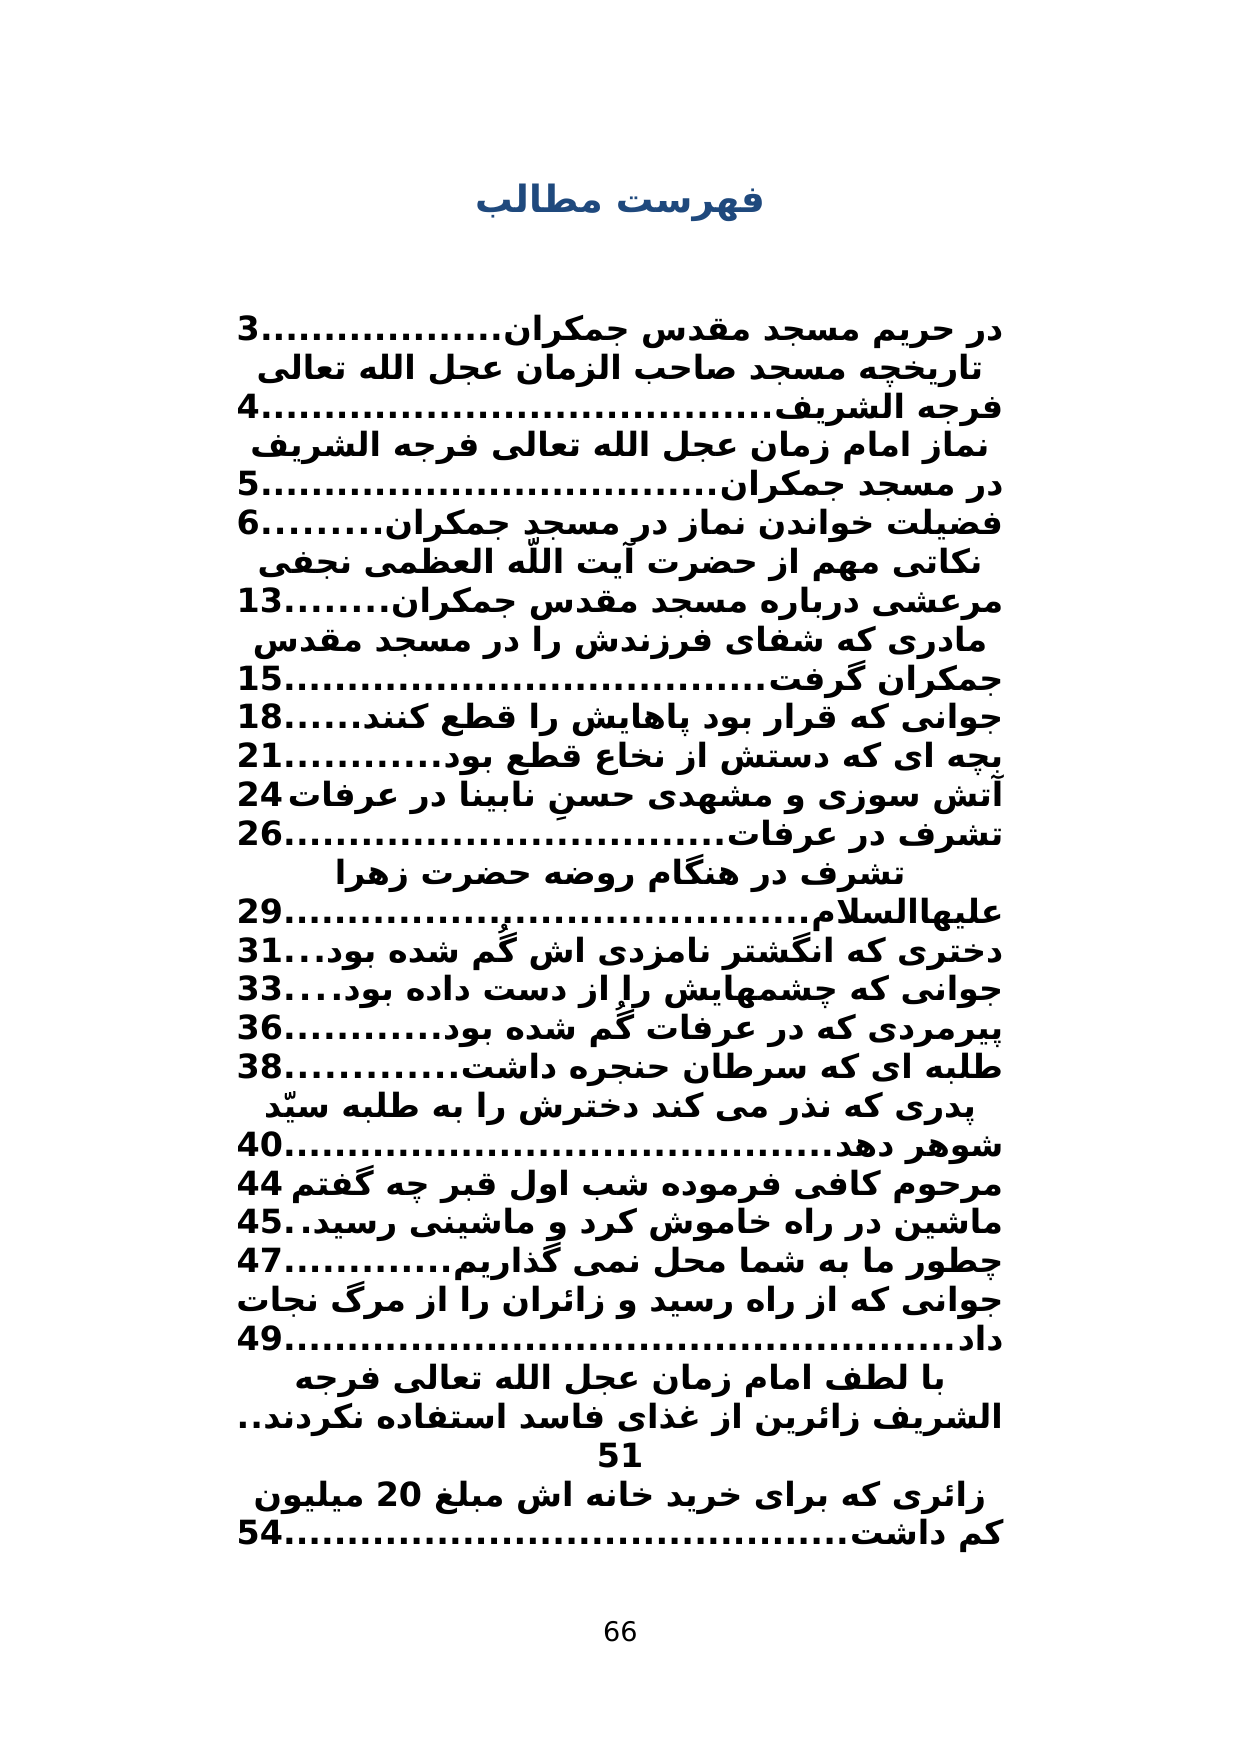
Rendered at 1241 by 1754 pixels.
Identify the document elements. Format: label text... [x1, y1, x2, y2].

subtitle فهرست مطالب [236, 177, 1004, 221]
